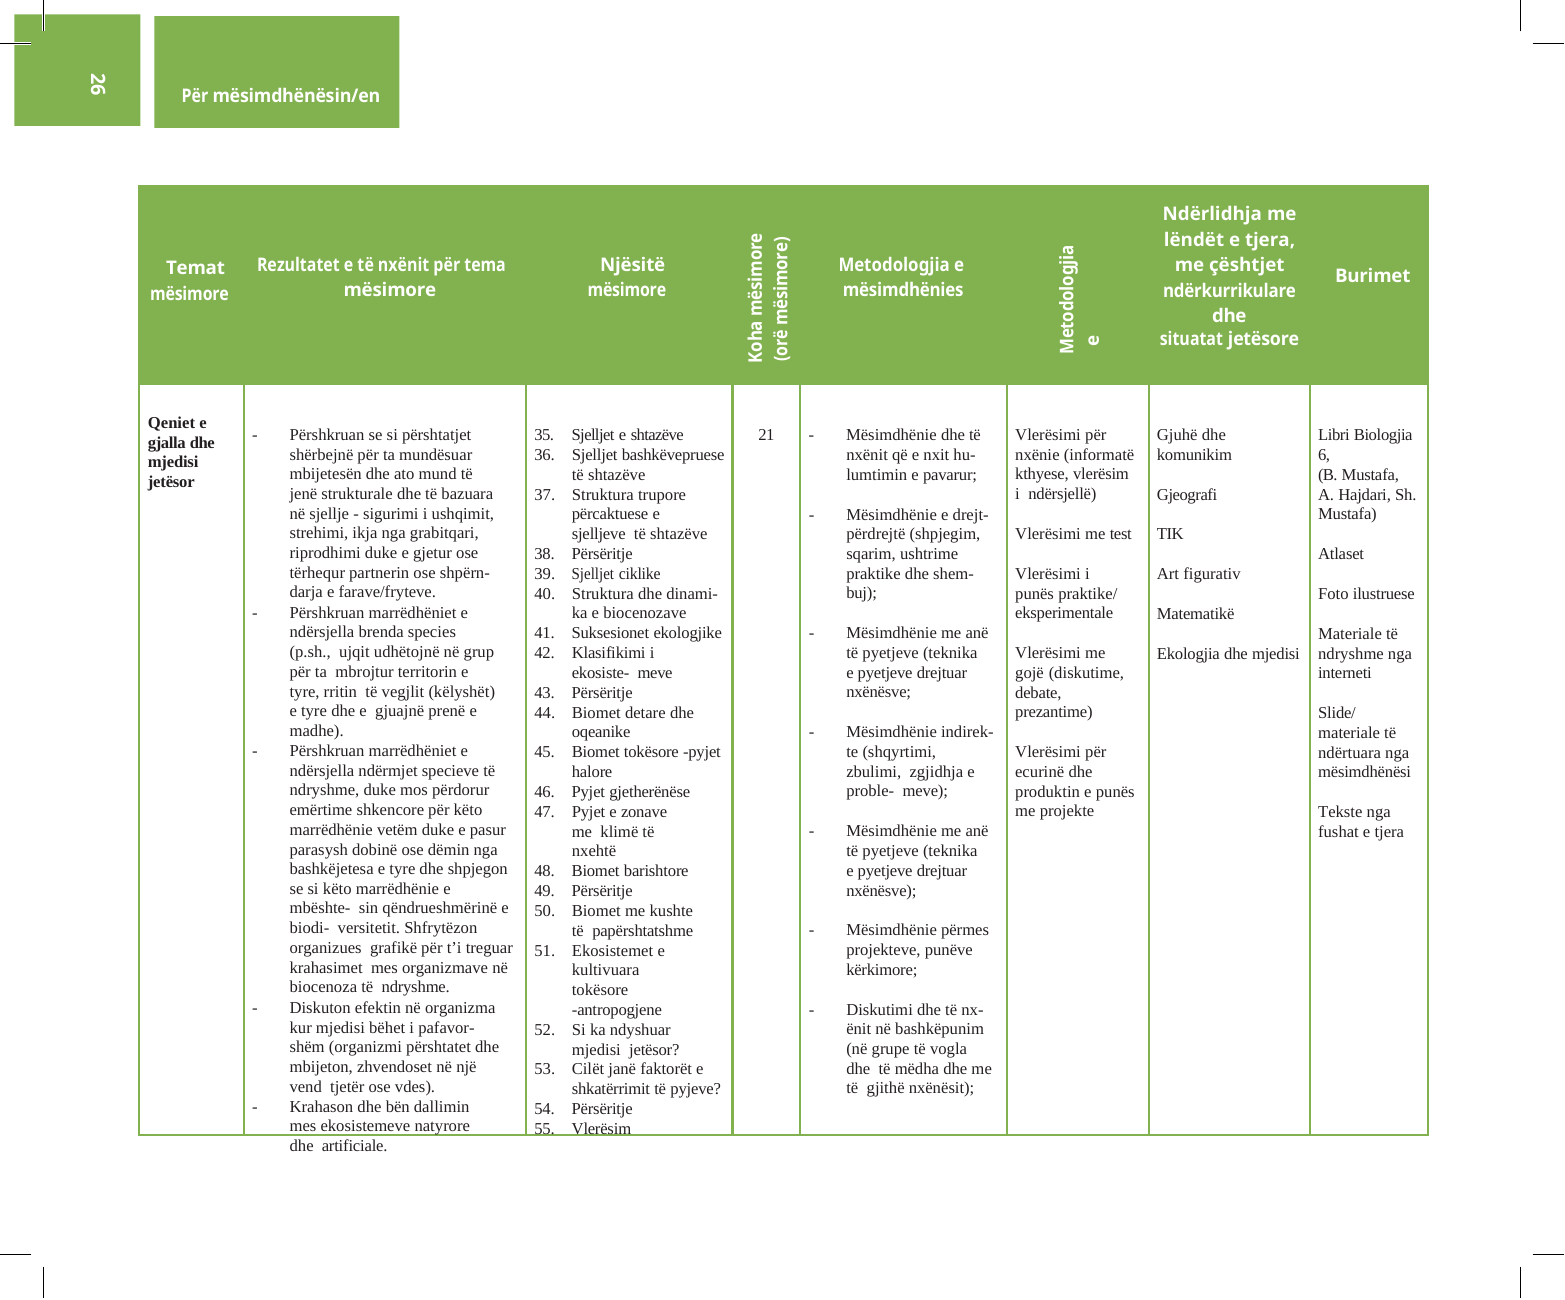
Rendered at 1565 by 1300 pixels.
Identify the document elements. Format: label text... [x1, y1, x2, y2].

list Sjelljet e shtazëve [534, 425, 728, 444]
text Atlaset [1318, 544, 1442, 563]
list Biomet tokësore -pyjet halore [534, 742, 722, 781]
list Përsëritje [534, 1099, 728, 1118]
text e pyetjeve drejtuar nxënësve); [846, 861, 995, 899]
list Përsëritje [534, 881, 728, 900]
list Pyjet gjetherënëse [534, 782, 728, 801]
list Përsëritje [534, 683, 728, 702]
text -antropogjene [572, 999, 728, 1019]
list Cilët janë faktorët e shkatërrimit të pyjeve? [534, 1059, 723, 1098]
list Biomet barishtore [534, 861, 728, 880]
list Si ka ndyshuar mjedisi jetësor? [534, 1019, 722, 1058]
text Slide/ materiale të ndërtuara nga mësimdhënësi [1318, 703, 1416, 781]
list Suksesionet ekologjike [534, 623, 728, 642]
text Art figurativ Matematikë Ekologjia dhe mjedisi [1157, 564, 1300, 663]
subtitle Qeniet e gjalla dhe mjedisi jetësor [148, 413, 216, 491]
subtitle Rezultatet e të nxënit për tema mësimore [257, 251, 513, 302]
list Pyjet e zonave me klimë të nxehtë [534, 802, 691, 860]
list Mësimdhënie indirek- te (shqyrtimi, zbulimi, zgjidhja e proble- meve); [808, 722, 995, 800]
text Gjuhë dhe komunikim [1157, 425, 1298, 464]
list Ekosistemet e kultivuara tokësore [534, 940, 700, 999]
text 21 - Mësimdhënie dhe të [758, 425, 995, 444]
text Libri Biologjia 6, [1318, 425, 1421, 464]
text Vlerësimi i punës praktike/ eksperimentale [1015, 564, 1125, 622]
list Vlerësim [534, 1119, 728, 1138]
text Vlerësimi për nxënie (informatë kthyese, vlerësim i ndërsjellë) [1015, 425, 1137, 503]
text Ndërlidhja me lëndët e tjera, me çështjet ndërkurrikulare dhe [1157, 200, 1301, 328]
subtitle Temat mësimore [150, 255, 233, 306]
list Klasifikimi i ekosiste- meve [534, 643, 716, 682]
list Mësimdhënie me anë të pyetjeve (teknika [808, 821, 989, 860]
list Diskuton efektin në organizma kur mjedisi bëhet i pafavor- shëm (organizmi përshtatet dhe mbijeton, zhvendoset në një vend tjetër ose vdes). [252, 998, 512, 1096]
list Biomet detare dhe oqeanike [534, 703, 694, 741]
list Sjelljet bashkëvepruese të shtazëve [534, 445, 724, 484]
text Vlerësimi me gojë (diskutime, debate, prezantime) [1015, 643, 1131, 721]
text Metodologjia e mësimdhënies [838, 251, 969, 302]
text Foto ilustruese [1318, 584, 1442, 603]
list Krahason dhe bën dallimin mes ekosistemeve natyrore dhe artificiale. [252, 1096, 496, 1155]
text Tekste nga fushat e tjera [1318, 802, 1421, 841]
subtitle Njësitë mësimore [587, 251, 671, 302]
text nxënit që e nxit hu- lumtimin e pavarur; [846, 445, 995, 484]
list Përshkruan marrëdhëniet e ndërsjella brenda species (p.sh., ujqit udhëtojnë në grup për ta mbrojtur territorin e tyre, rritin të vegjlit (këlyshët) e tyre dhe e gjuajnë prenë e madhe). [252, 603, 499, 740]
text Vlerësimi me test [1015, 524, 1137, 543]
text Vlerësimi për ecurinë dhe produktin e punës me projekte [1015, 742, 1137, 820]
text A. Hajdari, Sh. Mustafa) [1318, 484, 1421, 523]
text Gjeografi TIK [1157, 484, 1219, 543]
text situatat jetësore [1157, 328, 1301, 350]
list Përshkruan se si përshtatjet shërbejnë për ta mundësuar mbijetesën dhe ato mund të jenë strukturale dhe të bazuara në sjellje - sigurimi i ushqimit, strehimi, ikja nga grabitqari, riprodhimi duke e gjetur ose tërhequr partnerin ose shpërn- darja e farave/fryteve. [252, 425, 496, 601]
list Mësimdhënie me anë të pyetjeve (teknika [808, 623, 989, 662]
subtitle Burimet [1335, 262, 1442, 288]
list Mësimdhënie e drejt- përdrejtë (shpjegim, sqarim, ushtrime praktike dhe shem- buj); [808, 504, 989, 602]
list Përsëritje [534, 544, 728, 563]
list Biomet me kushte të papërshtatshme [534, 901, 708, 940]
list Struktura trupore përcaktuese e sjelljeve të shtazëve [534, 484, 717, 543]
text e pyetjeve drejtuar nxënësve; [846, 663, 995, 701]
text Materiale të ndryshme nga interneti [1318, 624, 1421, 682]
list Diskutimi dhe të nx- ënit në bashkëpunim (në grupe të vogla dhe të mëdha dhe me të gjithë nxënësit); [808, 999, 994, 1097]
list Mësimdhënie përmes projekteve, punëve kërkimore; [808, 920, 990, 979]
text (B. Mustafa, [1318, 464, 1442, 483]
list Struktura dhe dinami- ka e biocenozave [534, 584, 721, 622]
list Përshkruan marrëdhëniet e ndërsjella ndërmjet specieve të ndryshme, duke mos përdorur emërtime shkencore për këto marrëdhënie vetëm duke e pasur parasysh dobinë ose dëmin nga bashkëjetesa e tyre dhe shpjegon se si këto marrëdhënie e mbështe- sin qëndrueshmërinë e biodi- versitetit. Shfrytëzon organizues grafikë për t’i treguar krahasimet mes organizmave në biocenoza të ndryshme. [252, 741, 515, 996]
list Sjelljet ciklike [534, 564, 728, 583]
